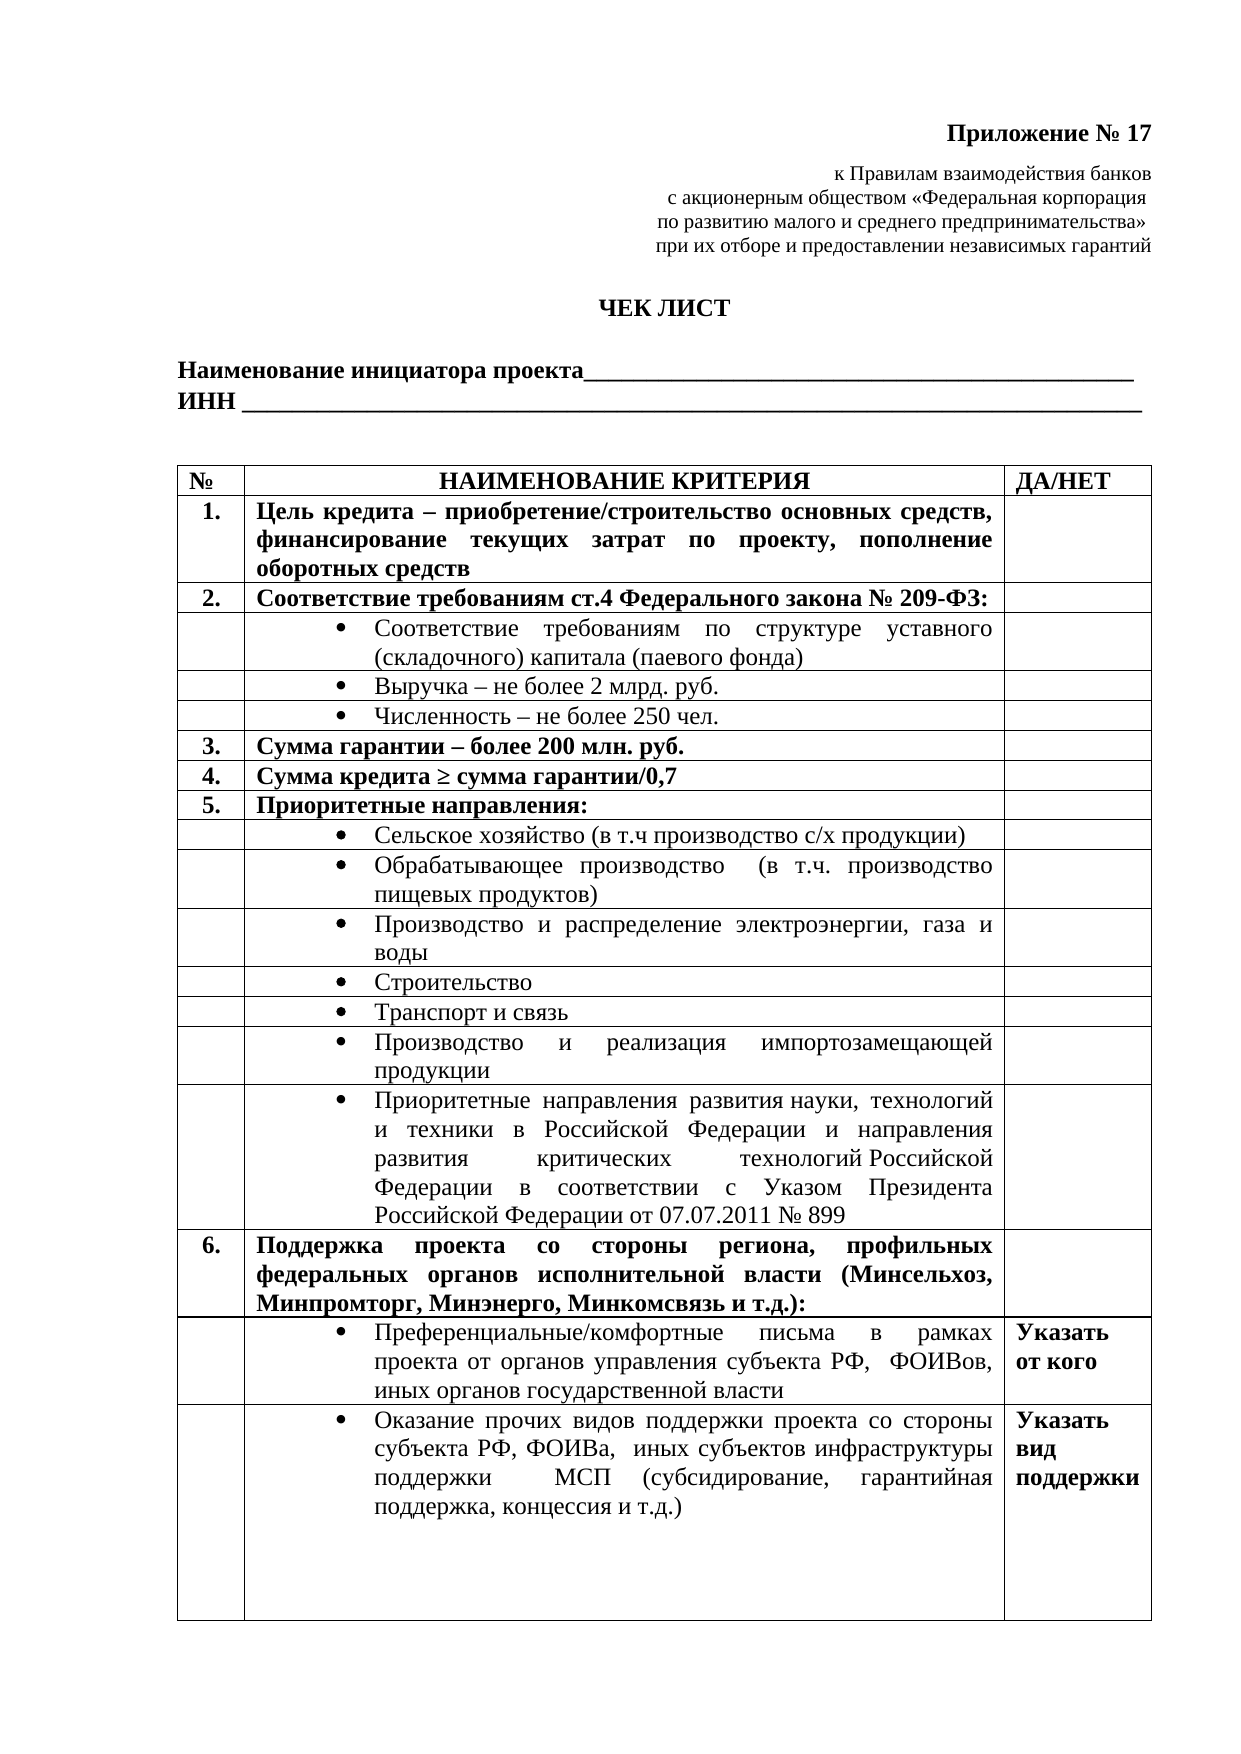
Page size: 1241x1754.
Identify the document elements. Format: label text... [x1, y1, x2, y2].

table_cell [178, 967, 244, 996]
table_cell [1005, 496, 1151, 582]
table_cell Производство и реализация импортозамещающей продукции [245, 1027, 1004, 1084]
table_header НАИМЕНОВАНИЕ КРИТЕРИЯ [245, 466, 1004, 495]
table_cell Сумма кредита ≥ сумма гарантии/0,7 [245, 761, 1004, 789]
text к Правилам взаимодействия банков с акционерным обществом «Федеральная корпорация по развитию малого и среднего предпринимательства» при их отборе и предоставлении независимых гарантий [177, 161, 1152, 257]
table_cell [178, 671, 244, 700]
table_cell [1005, 967, 1151, 996]
table_cell 3. [178, 731, 244, 760]
table_cell [178, 820, 244, 849]
table_cell 2. [178, 583, 244, 612]
table_cell [178, 850, 244, 908]
table_cell [178, 1085, 244, 1229]
table_cell Сумма гарантии – более 200 млн. руб. [245, 731, 1004, 760]
text Наименование инициатора проекта____________________________________________ [177, 355, 1152, 384]
table_cell Численность – не более 250 чел. [245, 701, 1004, 730]
table_cell Приоритетные направления: [245, 791, 1004, 819]
table_cell [178, 1027, 244, 1084]
table_cell Указать вид поддержки [1005, 1405, 1151, 1620]
table_cell Оказание прочих видов поддержки проекта со стороны субъекта РФ, ФОИВа, иных субъектов инфраструктуры поддержки МСП (субсидирование, гарантийная поддержка, концессия и т.д.) [245, 1405, 1004, 1620]
table_cell [178, 613, 244, 670]
table_cell [1005, 850, 1151, 908]
table_cell Сельское хозяйство (в т.ч производство с/х продукции) [245, 820, 1004, 849]
table_cell 1. [178, 496, 244, 582]
table_cell 5. [178, 791, 244, 819]
table_cell [178, 1405, 244, 1620]
table_cell Цель кредита – приобретение/строительство основных средств, финансирование текущих затрат по проекту, пополнение оборотных средств [245, 496, 1004, 582]
table_cell [1005, 820, 1151, 849]
table_cell [1005, 583, 1151, 612]
table_cell [1005, 909, 1151, 966]
table_cell [1005, 613, 1151, 670]
table_cell [178, 909, 244, 966]
table_cell [1005, 761, 1151, 789]
text ЧЕК ЛИСТ [177, 293, 1152, 322]
table_cell [178, 997, 244, 1026]
table_cell [1005, 791, 1151, 819]
table_cell [1005, 671, 1151, 700]
table_header ДА/НЕТ [1005, 466, 1151, 495]
table_cell Указать от кого [1005, 1318, 1151, 1404]
table_cell 4. [178, 761, 244, 789]
table_cell [1005, 1085, 1151, 1229]
table_cell Обрабатывающее производство (в т.ч. производство пищевых продуктов) [245, 850, 1004, 908]
table_cell [178, 701, 244, 730]
list Приложение № 17 [266, 118, 1152, 147]
table_cell Поддержка проекта со стороны региона, профильных федеральных органов исполнительной власти (Минсельхоз, Минпромторг, Минэнерго, Минкомсвязь и т.д.): [245, 1230, 1004, 1316]
table_cell Приоритетные направления развития науки, технологий и техники в Российской Федерации и направления развития критических технологий Российской Федерации в соответствии с Указом Президента Российской Федерации от 07.07.2011 № 899 [245, 1085, 1004, 1229]
table_cell [1005, 1230, 1151, 1316]
text ИНН ________________________________________________________________________ [177, 386, 1152, 415]
table_cell Выручка – не более 2 млрд. руб. [245, 671, 1004, 700]
table_cell Производство и распределение электроэнергии, газа и воды [245, 909, 1004, 966]
table_header № [178, 466, 244, 495]
table_cell [1005, 701, 1151, 730]
table_cell [1005, 997, 1151, 1026]
table_cell Преференциальные/комфортные письма в рамках проекта от органов управления субъекта РФ, ФОИВов, иных органов государственной власти [245, 1318, 1004, 1404]
table_cell [1005, 731, 1151, 760]
table_cell Строительство [245, 967, 1004, 996]
table_cell Соответствие требованиям по структуре уставного (складочного) капитала (паевого фонда) [245, 613, 1004, 670]
table_cell Соответствие требованиям ст.4 Федерального закона № 209-ФЗ: [245, 583, 1004, 612]
table_cell Транспорт и связь [245, 997, 1004, 1026]
table_cell [178, 1318, 244, 1404]
table_cell 6. [178, 1230, 244, 1316]
table_cell [1005, 1027, 1151, 1084]
